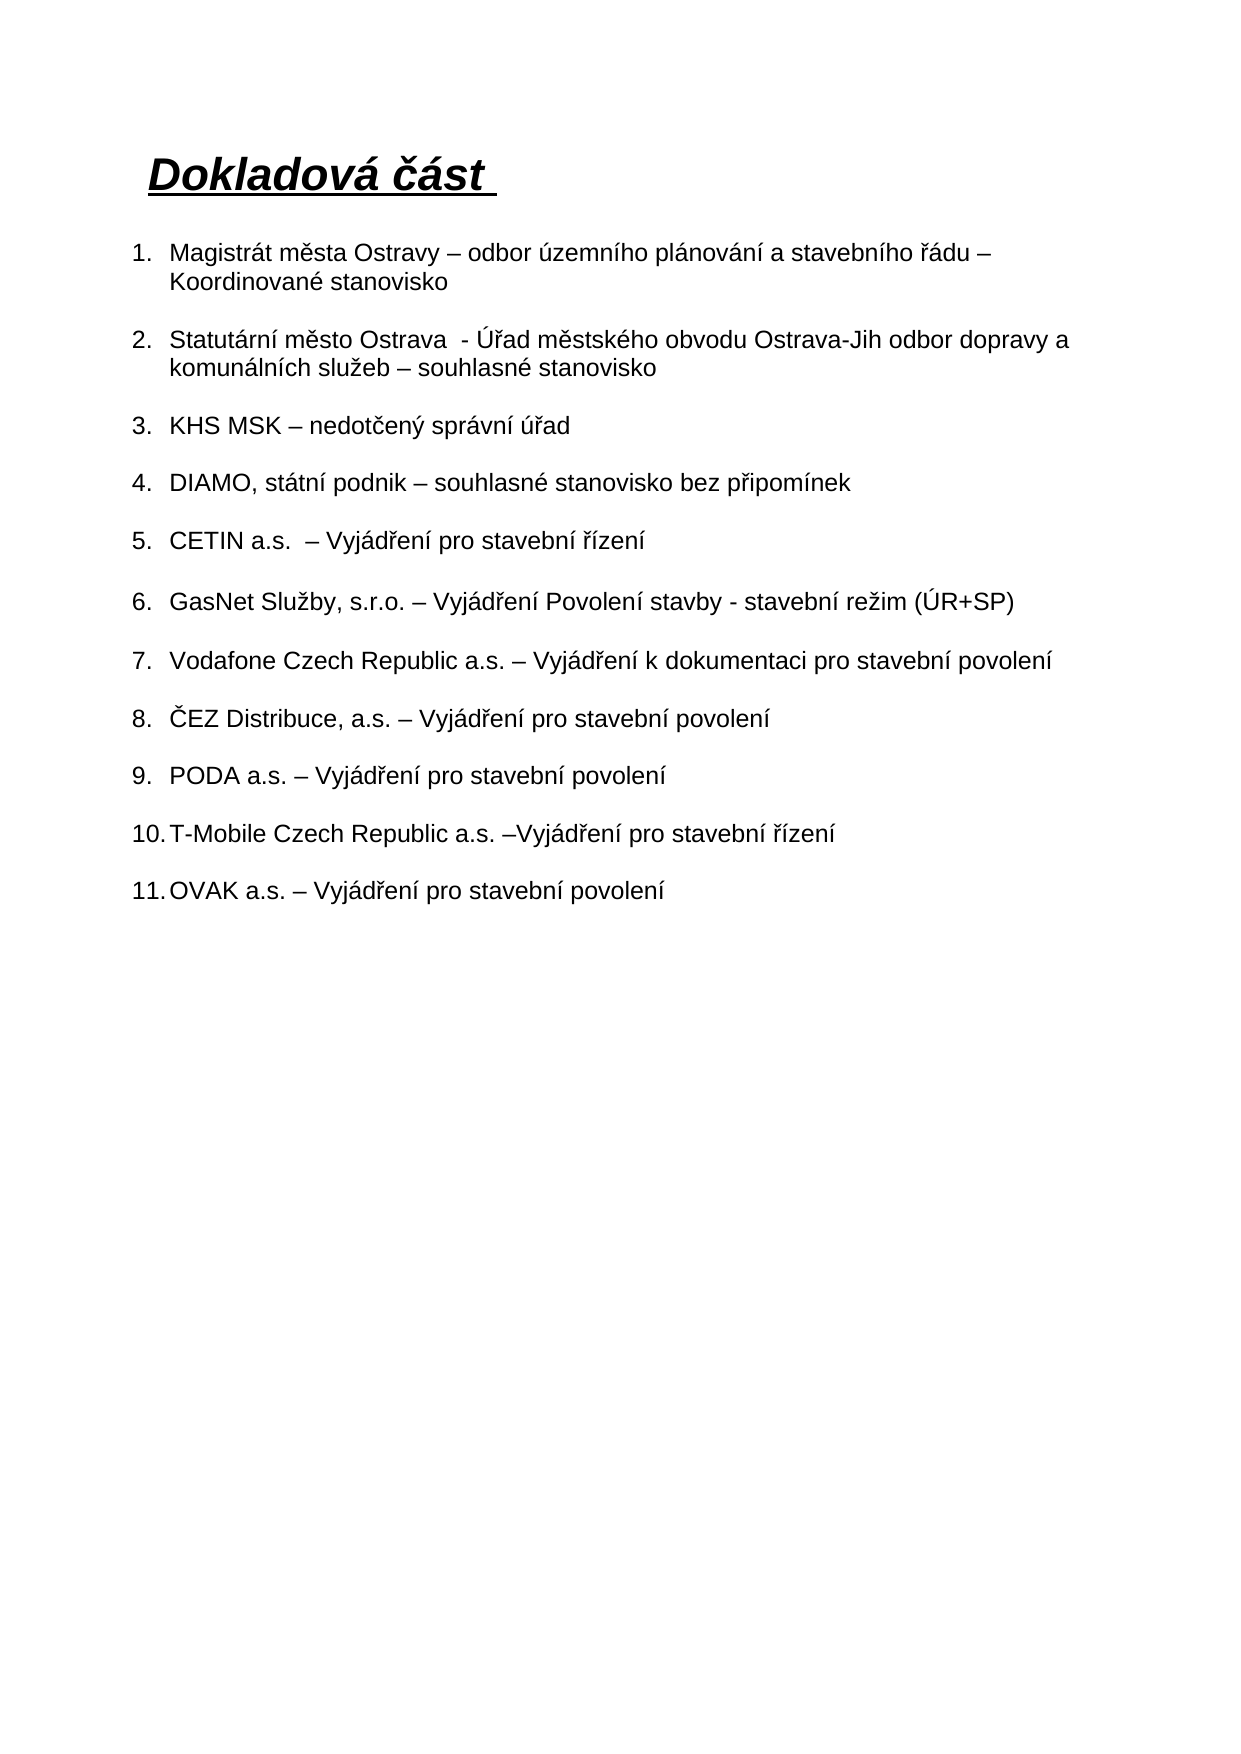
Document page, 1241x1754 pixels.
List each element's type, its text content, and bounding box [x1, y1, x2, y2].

list DIAMO, státní podnik – souhlasné stanovisko bez připomínek [132, 468, 1093, 497]
list CETIN a.s. – Vyjádření pro stavební řízení [132, 526, 1093, 554]
list Vodafone Czech Republic a.s. – Vyjádření k dokumentaci pro stavební povolení [132, 646, 1093, 675]
list GasNet Služby, s.r.o. – Vyjádření Povolení stavby - stavební režim (ÚR+SP) [132, 583, 1093, 617]
list Statutární město Ostrava - Úřad městského obvodu Ostrava-Jih odbor dopravy a komunálních služeb – souhlasné stanovisko [132, 324, 1093, 382]
list KHS MSK – nedotčený správní úřad [132, 411, 1093, 439]
list PODA a.s. – Vyjádření pro stavební povolení [132, 761, 1093, 790]
list Magistrát města Ostravy – odbor územního plánování a stavebního řádu – Koordinované stanovisko [132, 238, 1093, 296]
list T-Mobile Czech Republic a.s. –Vyjádření pro stavební řízení [132, 819, 1093, 847]
list ČEZ Distribuce, a.s. – Vyjádření pro stavební povolení [132, 704, 1093, 732]
text Dokladová část [148, 148, 1093, 200]
list OVAK a.s. – Vyjádření pro stavební povolení [132, 876, 1093, 905]
